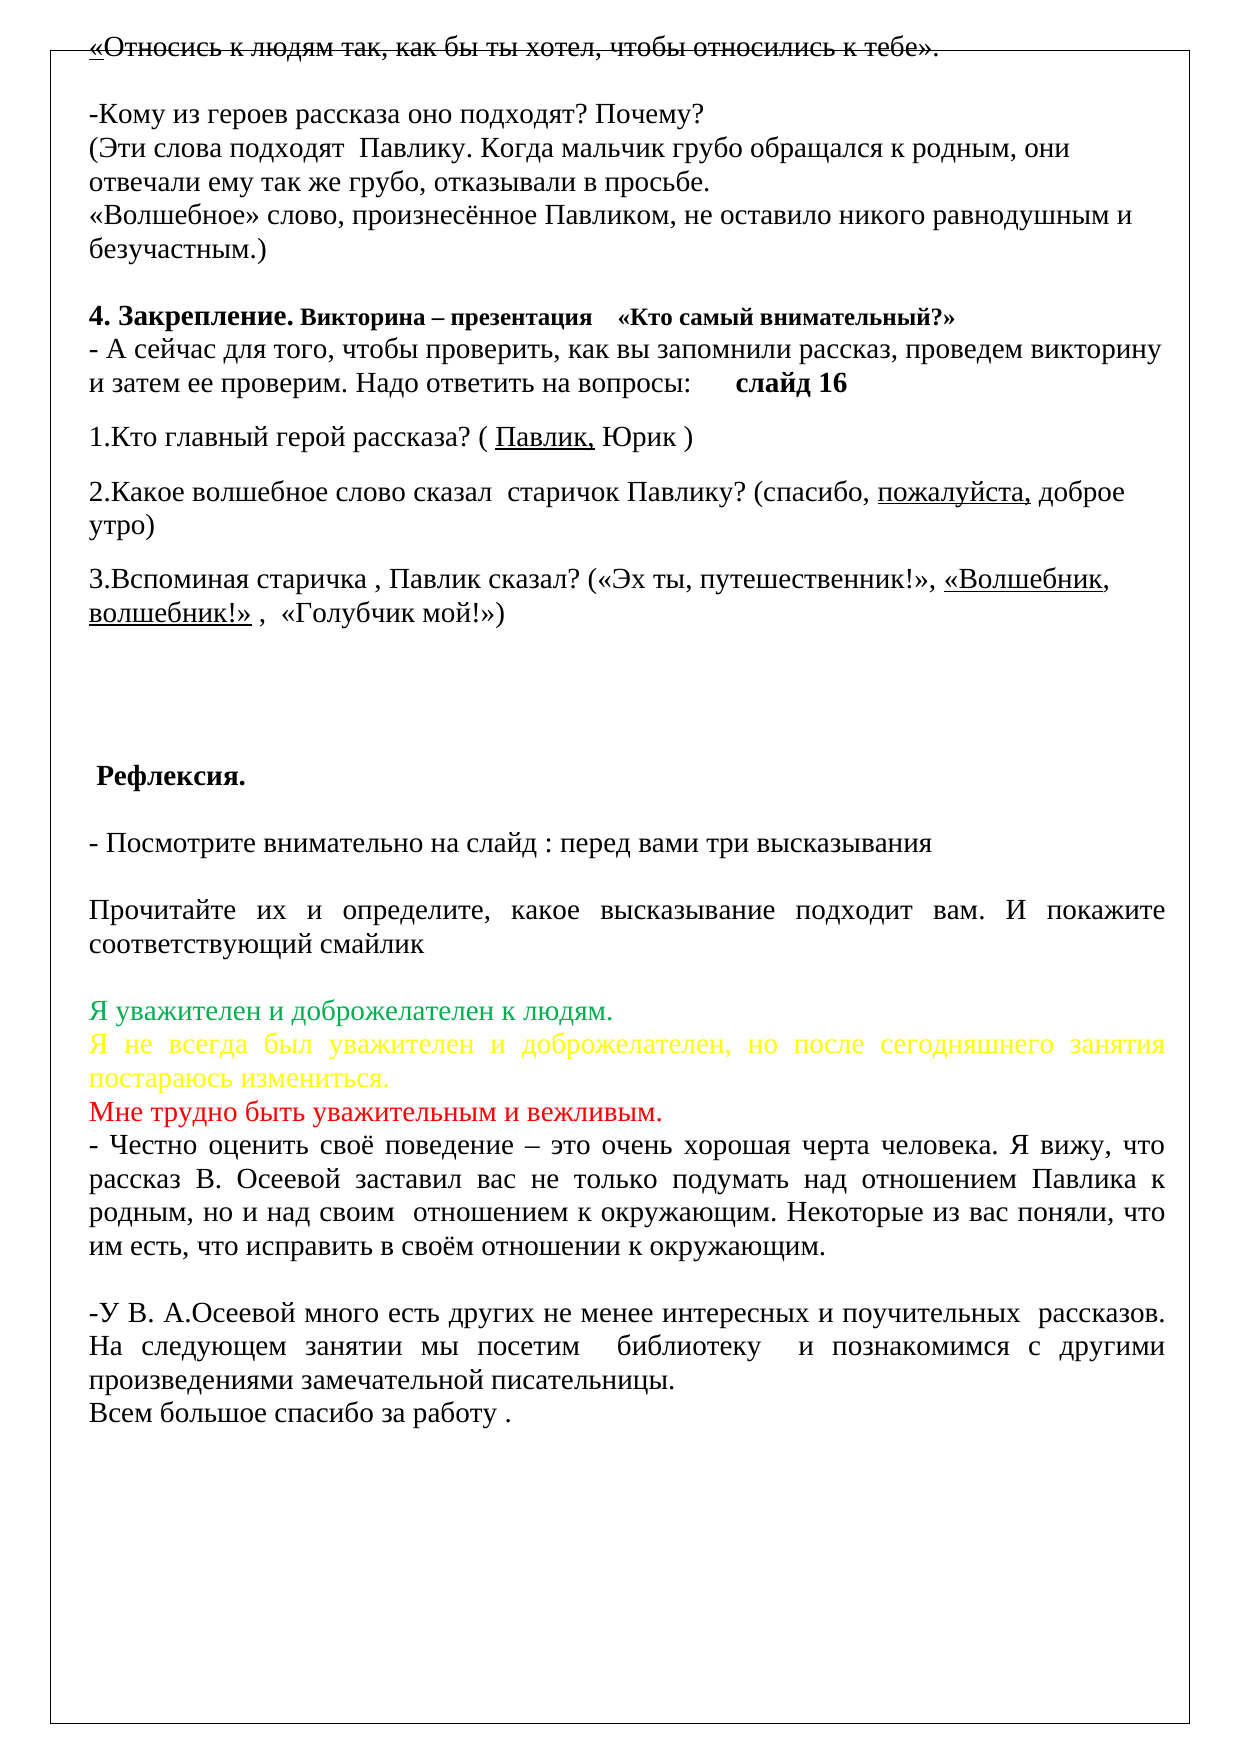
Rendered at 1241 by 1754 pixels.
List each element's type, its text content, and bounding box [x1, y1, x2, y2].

text 3.Вспоминая старичка , Павлик сказал? («Эх ты, путешественник!», «Волшебник, волшебник!» , «Голубчик мой!») [89, 562, 1167, 629]
text «Волшебное» слово, произнесённое Павликом, не оставило никого равнодушным и безучастным.) [89, 197, 1167, 264]
text -У В. А.Осеевой много есть других не менее интересных и поучительных рассказов. На следующем занятии мы посетим библиотеку и познакомимся с другими произведениями замечательной писательницы. [89, 1295, 1167, 1396]
text Мне трудно быть уважительным и вежливым. [89, 1094, 1167, 1127]
text Я уважителен и доброжелателен к людям. [89, 993, 1167, 1027]
text Я не всегда был уважителен и доброжелателен, но после сегодняшнего занятия постараюсь измениться. [89, 1027, 1167, 1094]
text «Относись к людям так, как бы ты хотел, чтобы относились к тебе». [89, 29, 1167, 50]
text - А сейчас для того, чтобы проверить, как вы запомнили рассказ, проведем викторину и затем ее проверим. Надо ответить на вопросы: слайд 16 [89, 331, 1167, 398]
text Прочитайте их и определите, какое высказывание подходит вам. И покажите соответствующий смайлик [89, 892, 1167, 959]
text -Кому из героев рассказа оно подходят? Почему? [89, 97, 1167, 130]
text 4. Закрепление. Викторина – презентация «Кто самый внимательный?» [89, 298, 1167, 331]
text 2.Какое волшебное слово сказал старичок Павлику? (спасибо, пожалуйста, доброе утро) [89, 474, 1167, 541]
text Рефлексия. [89, 758, 1167, 792]
text (Эти слова подходят Павлику. Когда мальчик грубо обращался к родным, они отвечали ему так же грубо, отказывали в просьбе. [89, 130, 1167, 197]
text - Честно оценить своё поведение – это очень хорошая черта человека. Я вижу, что рассказ В. Осеевой заставил вас не только подумать над отношением Павлика к родным, но и над своим отношением к окружающим. Некоторые из вас поняли, что им есть, что исправить в своём отношении к окружающим. [89, 1127, 1167, 1261]
text Всем большое спасибо за работу . [89, 1396, 1167, 1429]
text - Посмотрите внимательно на слайд : перед вами три высказывания [89, 825, 1167, 859]
text 1.Кто главный герой рассказа? ( Павлик, Юрик ) [89, 419, 1167, 453]
